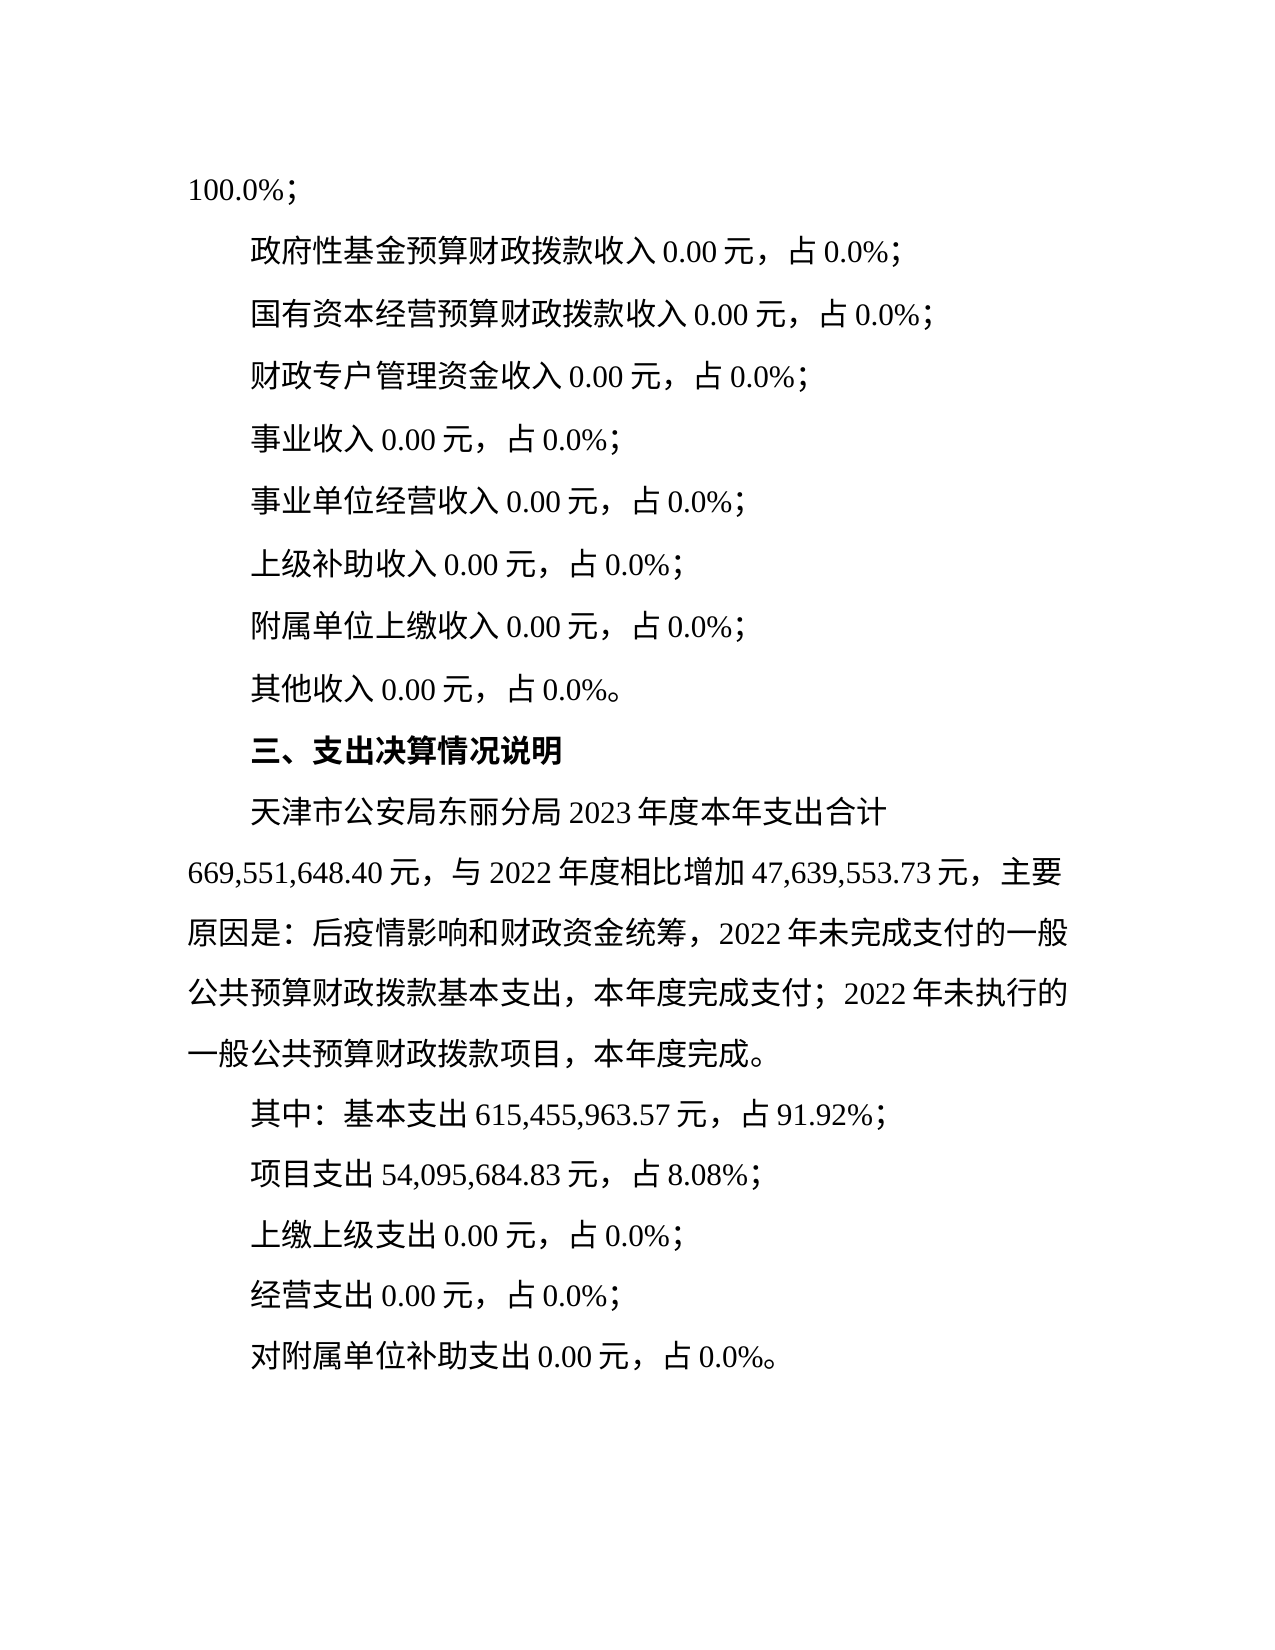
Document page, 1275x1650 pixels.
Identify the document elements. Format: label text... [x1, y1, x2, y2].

text 附属单位上缴收入0.00元，占0.0%； [187, 587, 1087, 650]
text 上缴上级支出0.00元，占0.0%； [187, 1198, 1087, 1258]
text 三、支出决算情况说明 [187, 712, 1087, 775]
text 事业单位经营收入0.00元，占0.0%； [187, 462, 1087, 525]
text 政府性基金预算财政拨款收入0.00元，占0.0%； [187, 212, 1087, 275]
text 经营支出0.00元，占0.0%； [187, 1258, 1087, 1319]
text 项目支出54,095,684.83元，占8.08%； [187, 1137, 1087, 1198]
text 上级补助收入0.00元，占0.0%； [187, 525, 1087, 587]
text 其他收入0.00元，占0.0%。 [187, 650, 1087, 712]
text 天津市公安局东丽分局2023年度本年支出合计669,551,648.40元，与2022年度相比增加47,639,553.73元，主要原因是：后疫情影响和财政资金统筹，2022年未完成支付的一般公共预算财政拨款基本支出，本年度完成支付；2022年未执行的一般公共预算财政拨款项目，本年度完成。 [187, 775, 1087, 1077]
text 国有资本经营预算财政拨款收入0.00元，占0.0%； [187, 275, 1087, 337]
text 财政专户管理资金收入0.00元，占0.0%； [187, 337, 1087, 400]
text 其中：基本支出615,455,963.57元，占91.92%； [187, 1077, 1087, 1137]
text 对附属单位补助支出0.00元，占0.0%。 [187, 1319, 1087, 1379]
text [187, 150, 1087, 212]
text 事业收入0.00元，占0.0%； [187, 400, 1087, 462]
